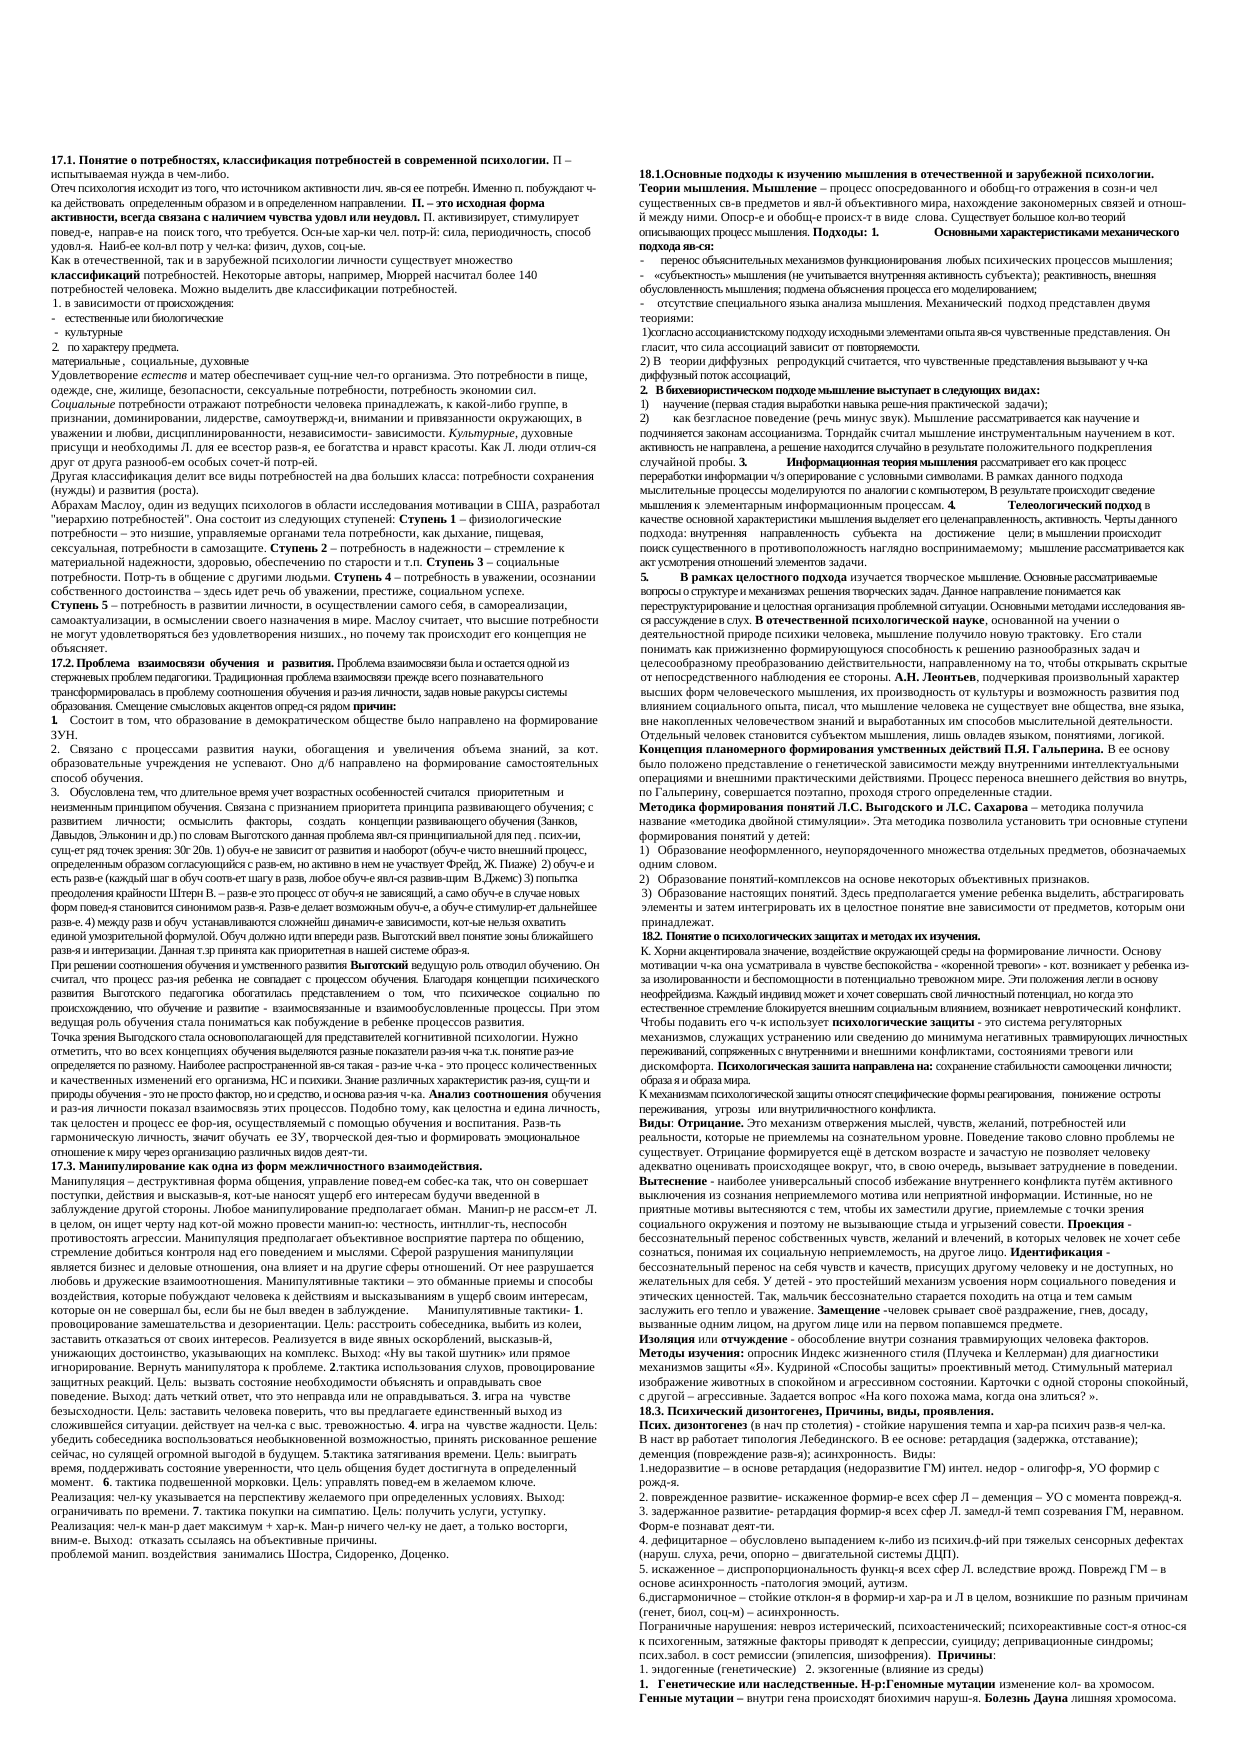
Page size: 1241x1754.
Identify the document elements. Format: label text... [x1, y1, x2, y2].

text - естественные или биологические [51, 311, 598, 325]
text 17.1. Понятие о потребностях, классификация потребностей в современной психологии. П – испытываемая нужда в чем-либо. [51, 152, 601, 181]
text Псих. дизонтогенез (в нач пр столетия) - стойкие нарушения темпа и хар-ра психич разв-я чел-ка. [639, 1418, 1190, 1432]
text Социальные потребности отражают потребности человека принадлежать, к какой-либо группе, в признании, доминировании, лидерстве, самоутвержд-и, внимании и привязанности окружающих, в уважении и любви, дисциплинированности, независимости- зависимости. Культурные, духовные присущи и необходимы Л. для ее всестор разв-я, ее богатства и нравст красоты. Как Л. люди отлич-ся друг от друга разнооб-ем особых сочет-й потр-ей. [51, 397, 601, 469]
text материальные , социальные, духовные [52, 354, 577, 368]
text 2) как безгласное поведение (речь минус звук). Мышление рассматривается как научение и подчиняется законам ассоцианизма. Торндайк считал мышление инструментальным научением в кот. активность не направлена, а решение находится случайно в результате положительного подкрепления случайной пробы. 3. Информационная теория мышления рассматривает его как процесс переработки информации ч/з оперирование с условными символами. В рамках данного подхода мыслительные процессы моделируются по аналогии с компьютером, В результате происходит сведение мышления к элементарным информационным процессам. 4. Телеологический подход в качестве основной характеристики мышления выделяет его целенаправленность, активность. Черты данного подхода: внутренняя направленность субъекта на достижение цели; в мышлении происходит поиск существенного в противоположность наглядно воспринимаемому; мышление рассматривается как акт усмотрения отношений элементов задачи. [639, 411, 1189, 569]
text Пограничные нарушения: невроз истерический, психоастенический; психореактивные сост-я относ-ся к психогенным, затяжные факторы приводят к депрессии, суициду; депривационные синдромы; псих.забол. в сост ремиссии (эпилепсия, шизофрения). Причины: [639, 1619, 1190, 1662]
text 2. В бихевиористическом подходе мышление выступает в следующих видах: [640, 382, 1188, 397]
text 18.1.Основные подходы к изучению мышления в отечественной и зарубежной психологии. Теории мышления. Мышление – процесс опосредованного и обобщ-го отражения в созн-и чел существенных св-в предметов и явл-й объективного мира, нахождение закономерных связей и отнош-й между ними. Опоср-е и обобщ-е происх-т в виде слова. Существует большое кол-во теорий описывающих процесс мышления. Подходы: 1. Основными характеристиками механического подхода яв-ся: [639, 167, 1190, 253]
text Изоляция или отчуждение - обособление внутри сознания травмирующих человека факторов. Методы изучения: опросник Индекс жизненного стиля (Плучека и Келлерман) для диагностики механизмов защиты «Я». Кудриной «Способы защиты» проективный метод. Стимульный материал изображение животных в спокойном и агрессивном состоянии. Карточки с одной стороны спокойный, с другой – агрессивные. Задается вопрос «На кого похожа мама, когда она злиться? ». [639, 1331, 1190, 1403]
list Образование понятий-комплексов на основе некоторых объективных признаков. [639, 871, 1190, 886]
text Как в отечественной, так и в зарубежной психологии личности существует множество классификаций потребностей. Некоторые авторы, например, Мюррей насчитал более 140 потребностей человека. Можно выделить две классификации потребностей. [51, 253, 601, 296]
text 4. дефицитарное – обусловлено выпадением к-либо из психич.ф-ий при тяжелых сенсорных дефектах (наруш. слуха, речи, опорно – двигательной системы ДЦП). [639, 1533, 1190, 1561]
text 2. по характеру предмета. [52, 339, 601, 354]
text Абрахам Маслоу, один из ведущих психологов в области исследования мотивации в США, разработал "иерархию потребностей". Она состоит из следующих ступеней: Ступень 1 – физиологические потребности – это низшие, управляемые органами тела потребности, как дыхание, пищевая, сексуальная, потребности в самозащите. Ступень 2 – потребность в надежности – стремление к материальной надежности, здоровью, обеспечению по старости и т.п. Ступень 3 – социальные потребности. Потр-ть в общение с другими людьми. Ступень 4 – потребность в уважении, осознании собственного достоинства – здесь идет речь об уважении, престиже, социальном успехе. [51, 497, 601, 598]
text Концепция планомерного формирования умственных действий П.Я. Гальперина. В ее основу было положено представление о генетической зависимости между внутренними интеллектуальными операциями и внешними практическими действиями. Процесс переноса внешнего действия во внутрь, по Гальперину, совершается поэтапно, проходя строго определенные стадии. [639, 742, 1190, 799]
text 18.2. Понятие о психологических защитах и методах их изучения. [641, 929, 1190, 943]
text 18.3. Психический дизонтогенез, Причины, виды, проявления. [639, 1403, 1190, 1418]
list Состоит в том, что образование в демократическом обществе было направлено на формирование ЗУН. [51, 713, 599, 742]
text В наст вр работает типология Лебединского. В ее основе: ретардация (задержка, отставание); деменция (повреждение разв-я); асинхронность. Виды: [639, 1432, 1190, 1461]
text 1)согласно ассоцианистскому подходу исходными элементами опыта яв-ся чувственные представления. Он гласит, что сила ассоциаций зависит от повторяемости. [641, 325, 1190, 354]
text 1. в зависимости от происхождения: [52, 296, 601, 311]
text Точка зрения Выгодского стала основополагающей для представителей когнитивной психологии. Нужно отметить, что во всех концепциях обучения выделяются разные показатели раз-ия ч-ка т.к. понятие раз-ие определяется по разному. Наиболее распространенной яв-ся такая - раз-ие ч-ка - это процесс количественных и качественных изменений его организма, НС и психики. Знание различных характеристик раз-ия, сущ-ти и природы обучения - это не просто фактор, но и средство, и основа раз-ия ч-ка. Анализ соотношения обучения и раз-ия личности показал взаимосвязь этих процессов. Подобно тому, как целостна и едина личность, так целостен и процесс ее фор-ия, осуществляемый с помощью обучения и воспитания. Разв-ть гармоническую личность, значит обучать ее ЗУ, творческой дея-тью и формировать эмоциональное отношение к миру через организацию различных видов деят-ти. [51, 1029, 601, 1159]
list Связано с процессами развития науки, обогащения и увеличения объема знаний, за кот. образовательные учреждения не успевают. Оно д/б направлено на формирование самостоятельных способ обучения. [51, 742, 599, 785]
text 1) научение (первая стадия выработки навыка реше-ния практической задачи); [640, 397, 1188, 411]
text 5. искаженное – диспропорциональность функц-я всех сфер Л. вследствие врожд. Поврежд ГМ – в основе асинхронность -патология эмоций, аутизм. [639, 1561, 1190, 1590]
text Виды: Отрицание. Это механизм отвержения мыслей, чувств, желаний, потребностей или реальности, которые не приемлемы на сознательном уровне. Поведение таково словно проблемы не существует. Отрицание формируется ещё в детском возрасте и зачастую не позволяет человеку адекватно оценивать происходящее вокруг, что, в свою очередь, вызывает затруднение в поведении. [639, 1116, 1190, 1173]
text Удовлетворение естеств и матер обеспечивает сущ-ние чел-го организма. Это потребности в пище, одежде, сне, жилище, безопасности, сексуальные потребности, потребность экономии сил. [51, 368, 601, 397]
text - «субъектность» мышления (не учитывается внутренняя активность субъекта); реактивность, внешняя обусловленность мышления; подмена объяснения процесса его моделированием; [639, 267, 1188, 296]
text - отсутствие специального языка анализа мышления. Механический подход представлен двумя теориями: [640, 296, 1188, 325]
text 5. В рамках целостного подхода изучается творческое мышление. Основные рассматриваемые вопросы о структуре и механизмах решения творческих задач. Данное направление понимается как переструктурирование и целостная организация проблемной ситуации. Основными методами исследования яв-ся рассуждение в слух. В отечественной психологической науке, основанной на учении о деятельностной природе психики человека, мышление получило новую трактовку. Его стали понимать как прижизненно формирующуюся способность к решению разнообразных задач и целесообразному преобразованию действительности, направленному на то, чтобы открывать скрытые от непосредственного наблюдения ее стороны. А.Н. Леонтьев, подчеркивая произвольный характер высших форм человеческого мышления, их производность от культуры и возможность развития под влиянием социального опыта, писал, что мышление человека не существует вне общества, вне языка, вне накопленных человечеством знаний и выработанных им способов мыслительной деятельности. Отдельный человек становится субъектом мышления, лишь овладев языком, понятиями, логикой. [640, 569, 1189, 742]
list Образование настоящих понятий. Здесь предполагается умение ребенка выделить, абстрагировать элементы и затем интегрировать их в целостное понятие вне зависимости от предметов, которым они принадлежат. [641, 886, 1190, 929]
text 1.недоразвитие – в основе ретардация (недоразвитие ГМ) интел. недор - олигофр-я, УО формир с рожд-я. [639, 1461, 1190, 1489]
text Манипуляция – деструктивная форма общения, управление повед-ем собес-ка так, что он совершает поступки, действия и высказыв-я, кот-ые наносят ущерб его интересам будучи введенной в заблуждение другой стороны. Любое манипулирование предполагает обман. Манип-р не рассм-ет Л. в целом, он ищет черту над кот-ой можно провести манип-ю: честность, интнллиг-ть, неспособн противостоять агрессии. Манипуляция предполагает объективное восприятие партера по общению, стремление добиться контроля над его поведением и мыслями. Сферой разрушения манипуляции является бизнес и деловые отношения, она влияет и на другие сферы отношений. От нее разрушается любовь и дружеские взаимоотношения. Манипулятивные тактики – это обманные приемы и способы воздействия, которые побуждают человека к действиям и высказываниям в ущерб своим интересам, которые он не совершал бы, если бы не был введен в заблуждение. Манипулятивные тактики- 1. провоцирование замешательства и дезориентации. Цель: расстроить собеседника, выбить из колеи, заставить отказаться от своих интересов. Реализуется в виде явных оскорблений, высказыв-й, унижающих достоинство, указывающих на комплекс. Выход: «Ну вы такой шутник» или прямое игнорирование. Вернуть манипулятора к проблеме. 2.тактика использования слухов, провоцирование защитных реакций. Цель: вызвать состояние необходимости объяснять и оправдывать свое поведение. Выход: дать четкий ответ, что это неправда или не оправдываться. 3. игра на чувстве безысходности. Цель: заставить человека поверить, что вы предлагаете единственный выход из сложившейся ситуации. действует на чел-ка с выс. тревожностью. 4. игра на чувстве жадности. Цель: убедить собеседника воспользоваться необыкновенной возможностью, принять рискованное решение сейчас, но сулящей огромной выгодой в будущем. 5.тактика затягивания времени. Цель: выиграть время, поддерживать состояние уверенности, что цель общения будет достигнута в определенный момент. 6. тактика подвешенной морковки. Цель: управлять повед-ем в желаемом ключе. Реализация: чел-ку указывается на перспективу желаемого при определенных условиях. Выход: ограничивать по времени. 7. тактика покупки на симпатию. Цель: получить услуги, уступку. Реализация: чел-к ман-р дает максимум + хар-к. Ман-р ничего чел-ку не дает, а только восторги, вним-е. Выход: отказать ссылаясь на объективные причины. [51, 1173, 601, 1547]
text Другая классификация делит все виды потребностей на два больших класса: потребности сохранения (нужды) и развития (роста). [51, 469, 601, 497]
text Методика формирования понятий Л.С. Выгодского и Л.С. Сахарова – методика получила название «методика двойной стимуляции». Эта методика позволила установить три основные ступени формирования понятий у детей: [639, 799, 1190, 843]
text 1. эндогенные (генетические) 2. экзогенные (влияние из среды) [639, 1662, 1190, 1676]
text 3. задержанное развитие- ретардация формир-я всех сфер Л. замедл-й темп созревания ГМ, неравном. Форм-е познават деят-ти. [639, 1504, 1190, 1533]
text К механизмам психологической защиты относят специфические формы реагирования, понижение остроты переживания, угрозы или внутриличностного конфликта. [639, 1087, 1190, 1116]
list Генетические или наследственные. Н-р:Геномные мутации изменение кол- ва хромосом. Генные мутации – внутри гена происходят биохимич наруш-я. Болезнь Дауна лишняя хромосома. [639, 1676, 1190, 1705]
text Вытеснение - наиболее универсальный способ избежание внутреннего конфликта путём активного выключения из сознания неприемлемого мотива или неприятной информации. Истинные, но не приятные мотивы вытесняются с тем, чтобы их заместили другие, приемлемые с точки зрения социального окружения и поэтому не вызывающие стыда и угрызений совести. Проекция - бессознательный перенос собственных чувств, желаний и влечений, в которых человек не хочет себе сознаться, понимая их социальную неприемлемость, на другое лицо. Идентификация - бессознательный перенос на себя чувств и качеств, присущих другому человеку и не доступных, но желательных для себя. У детей - это простейший механизм усвоения норм социального поведения и этических ценностей. Так, мальчик бессознательно старается походить на отца и тем самым заслужить его тепло и уважение. Замещение -человек срывает своё раздражение, гнев, досаду, вызванные одним лицом, на другом лице или на первом попавшемся предмете. [639, 1173, 1190, 1331]
text При решении соотношения обучения и умственного развития Выготский ведущую роль отводил обучению. Он считал, что процесс раз-ия ребенка не совпадает с процессом обучения. Благодаря концепции психического развития Выготского педагогика обогатилась представлением о том, что психическое социально по происхождению, что обучение и развитие - взаимосвязанные и взаимообусловленные процессы. При этом ведущая роль обучения стала пониматься как побуждение в ребенке процессов развития. [51, 957, 600, 1029]
text 2. поврежденное развитие- искаженное формир-е всех сфер Л – деменция – УО с момента поврежд-я. [639, 1489, 1190, 1504]
text 17.2. Проблема взаимосвязи обучения и развития. Проблема взаимосвязи была и остается одной из стержневых проблем педагогики. Традиционная проблема взаимосвязи прежде всего познавательного трансформировалась в проблему соотношения обучения и раз-ия личности, задав новые ракурсы системы образования. Смещение смысловых акцентов опред-ся рядом причин: [51, 656, 601, 713]
text - культурные [51, 325, 598, 339]
text К. Хорни акцентировала значение, воздействие окружающей среды на формирование личности. Основу мотивации ч-ка она усматривала в чувстве беспокойства - «коренной тревоги» - кот. возникает у ребенка из-за изолированности и беспомощности в потенциально тревожном мире. Эти положения легли в основу неофрейдизма. Каждый индивид может и хочет совершать свой личностный потенциал, но когда это естественное стремление блокируется внешним социальным влиянием, возникает невротический конфликт. Чтобы подавить его ч-к использует психологические защиты - это система регуляторных механизмов, служащих устранению или сведению до минимума негативных травмирующих личностных переживаний, сопряженных с внутренними и внешними конфликтами, состояниями тревоги или дискомфорта. Психологическая зашита направлена на: сохранение стабильности самооценки личности; образа я и образа мира. [640, 943, 1190, 1087]
text 2) В теории диффузных репродукций считается, что чувственные представления вызывают у ч-ка диффузный поток ассоциаций, [640, 354, 1190, 382]
list Образование неоформленного, неупорядоченного множества отдельных предметов, обозначаемых одним словом. [639, 843, 1190, 871]
text Отеч психология исходит из того, что источником активности лич. яв-ся ее потребн. Именно п. побуждают ч-ка действовать определенным образом и в определенном направлении. П. – это исходная форма активности, всегда связана с наличием чувства удовл или неудовл. П. активизирует, стимулирует повед-е, направ-е на поиск того, что требуется. Осн-ые хар-ки чел. потр-й: сила, периодичность, способ удовл-я. Наиб-ее кол-вл потр у чел-ка: физич, духов, соц-ые. [51, 181, 601, 253]
text проблемой манип. воздействия занимались Шостра, Сидоренко, Доценко. [51, 1547, 601, 1561]
text 17.3. Манипулирование как одна из форм межличностного взаимодействия. [51, 1159, 601, 1173]
text 6.дисгармоничное – стойкие отклон-я в формир-и хар-ра и Л в целом, возникшие по разным причинам (генет, биол, соц-м) – асинхронность. [639, 1590, 1190, 1619]
list Обусловлена тем, что длительное время учет возрастных особенностей считался приоритетным и неизменным принципом обучения. Связана с признанием приоритета принципа развивающего обучения; с развитием личности; осмыслить факторы, создать концепции развивающего обучения (Занков, Давыдов, Эльконин и др.) по словам Выготского данная проблема явл-ся принципиальной для пед . псих-ии, сущ-ет ряд точек зрения: 30г 20в. 1) обуч-е не зависит от развития и наоборот (обуч-е чисто внешний процесс, определенным образом согласующийся с разв-ем, но активно в нем не участвует Фрейд, Ж. Пиаже) 2) обуч-е и есть разв-е (каждый шаг в обуч соотв-ет шагу в разв, любое обуч-е явл-ся развив-щим В.Джемс) 3) попытка преодоления крайности Штерн В. – разв-е это процесс от обуч-я не зависящий, а само обуч-е в случае новых форм повед-я становится синонимом разв-я. Разв-е делает возможным обуч-е, а обуч-е стимулир-ет дальнейшее разв-е. 4) между разв и обуч устанавливаются сложнейш динамич-е зависимости, кот-ые нельзя охватить единой умозрительной формулой. Обуч должно идти впереди разв. Выготский ввел понятие зоны ближайшего разв-я и интеризации. Данная т.зр принята как приоритетная в нашей системе образ-я. [51, 785, 601, 957]
text Ступень 5 – потребность в развитии личности, в осуществлении самого себя, в самореализации, самоактуализации, в осмыслении своего назначения в мире. Маслоу считает, что высшие потребности не могут удовлетворяться без удовлетворения низших., но почему так происходит его концепция не объясняет. [51, 598, 601, 656]
text - перенос объяснительных механизмов функционирования любых психических процессов мышления; [640, 253, 1188, 267]
